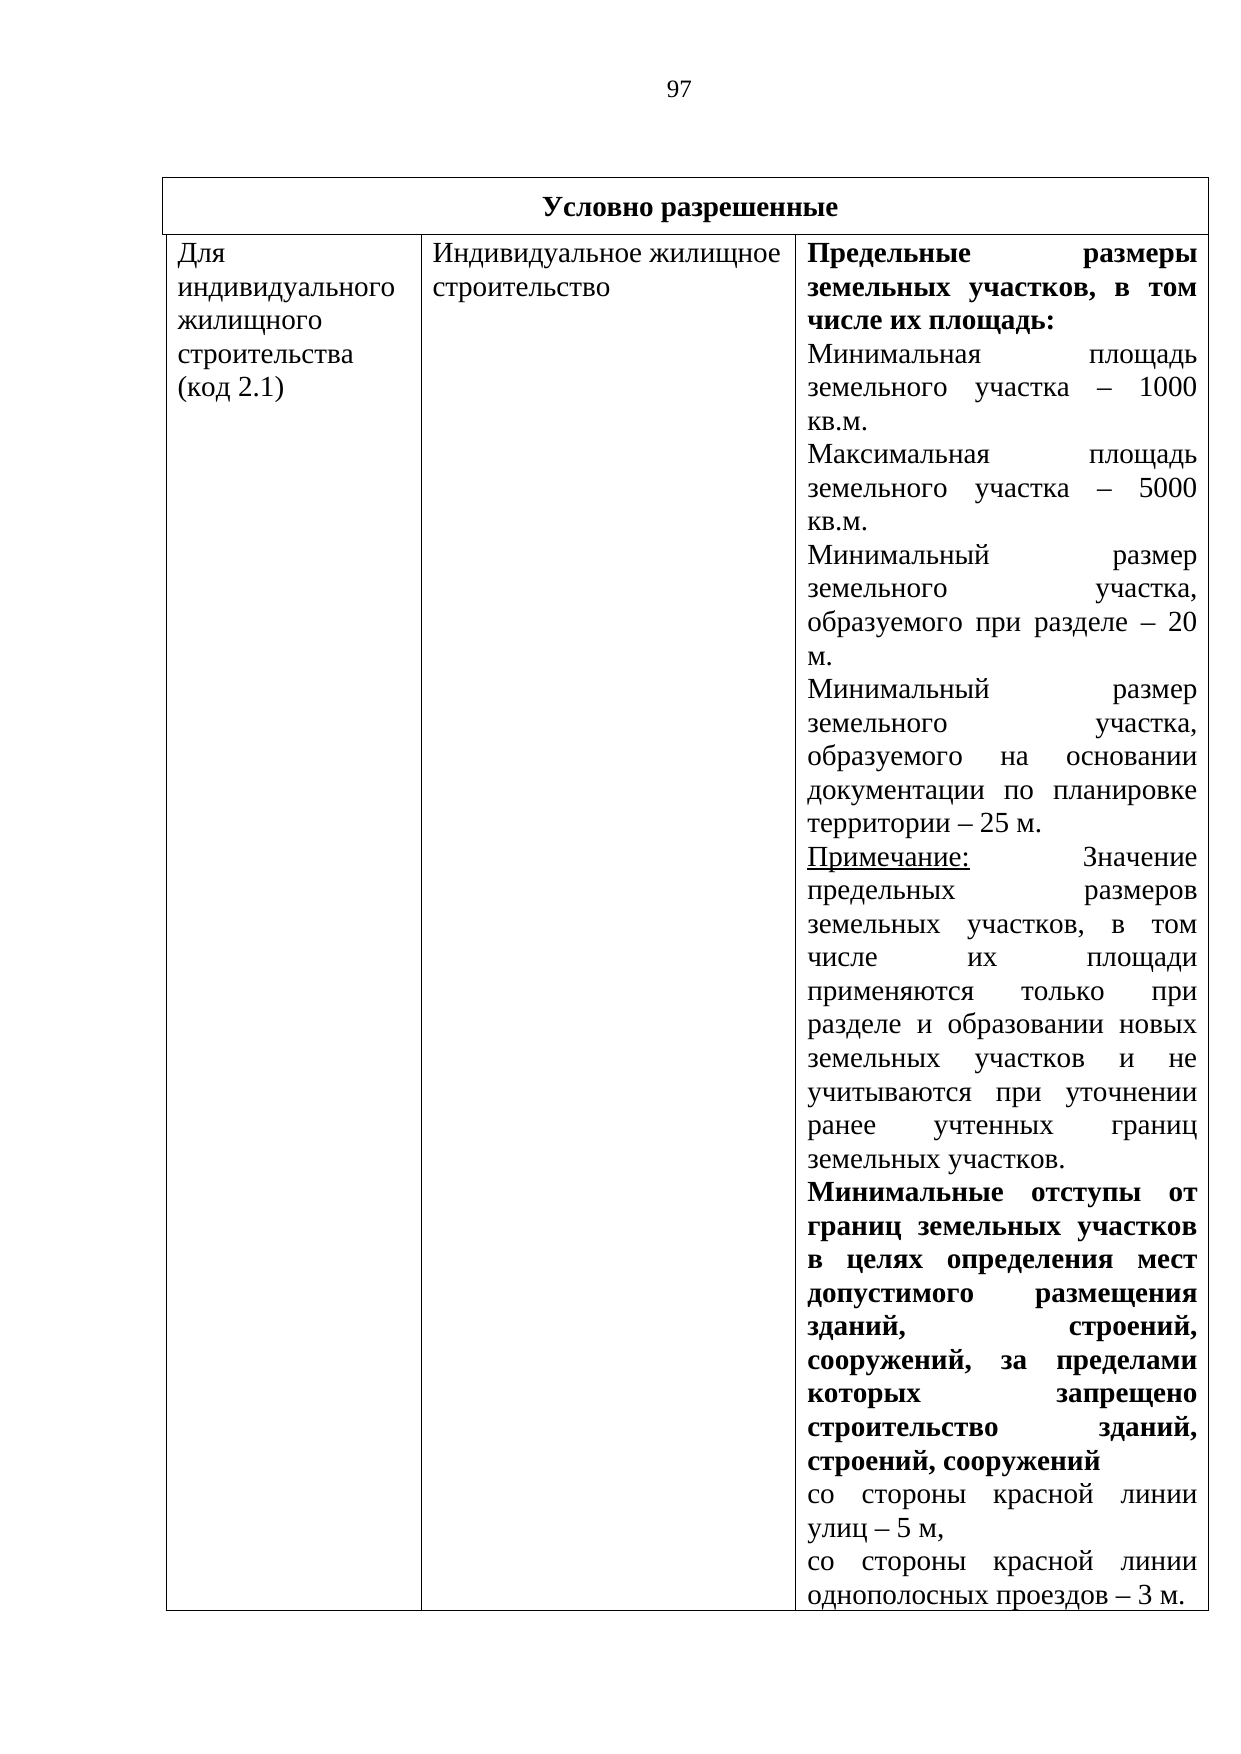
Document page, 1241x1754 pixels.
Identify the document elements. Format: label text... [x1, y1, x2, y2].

table_cell Условно разрешенные [163, 178, 1208, 234]
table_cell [167, 235, 421, 1610]
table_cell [422, 235, 795, 1610]
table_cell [796, 235, 1208, 1610]
